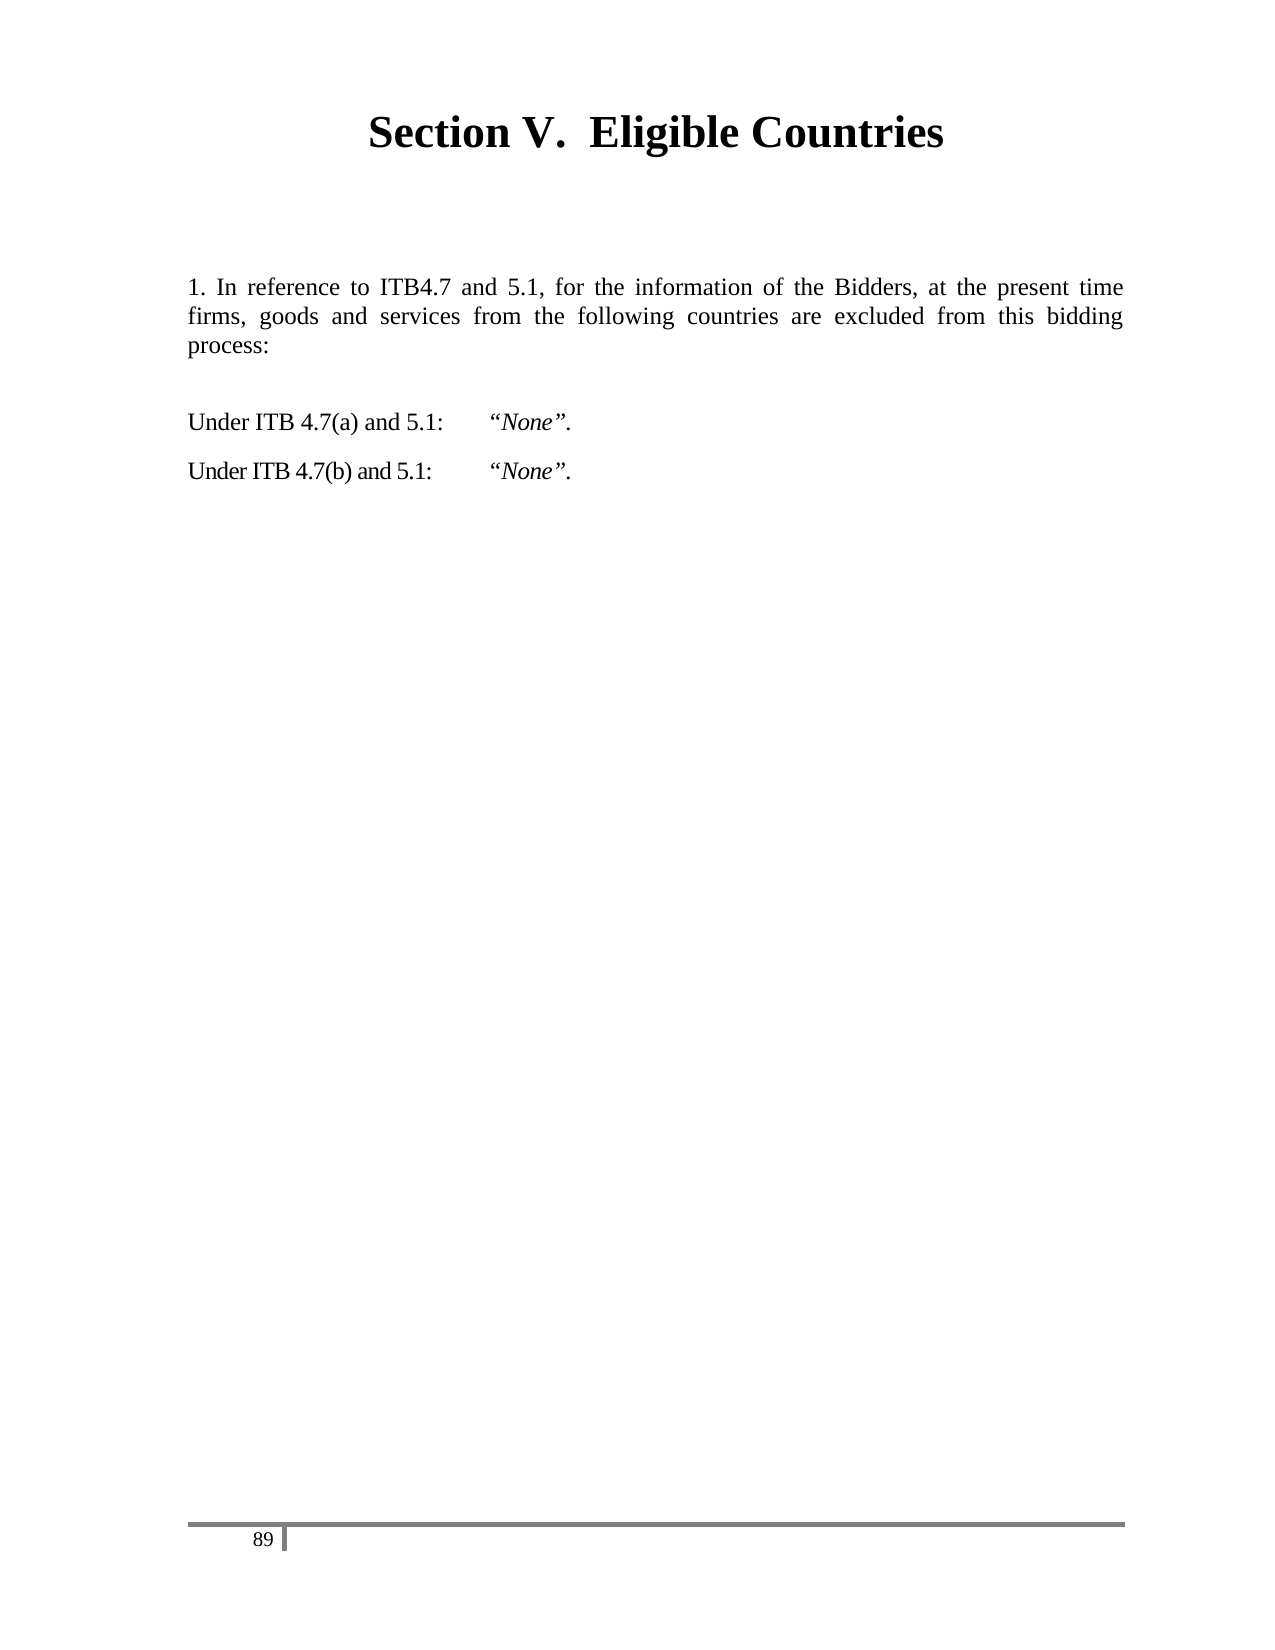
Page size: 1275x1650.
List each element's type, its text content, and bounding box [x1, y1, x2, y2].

text Under ITB 4.7(b) and 5.1: “None”. [187, 436, 1125, 485]
text Under ITB 4.7(a) and 5.1: “None”. [187, 387, 1125, 436]
text 1. In reference to ITB4.7 and 5.1, for the information of the Bidders, at the present time firms, goods and services from the following countries are excluded from this bidding process: [187, 272, 1125, 358]
subtitle Section V. Eligible Countries [187, 104, 1125, 157]
